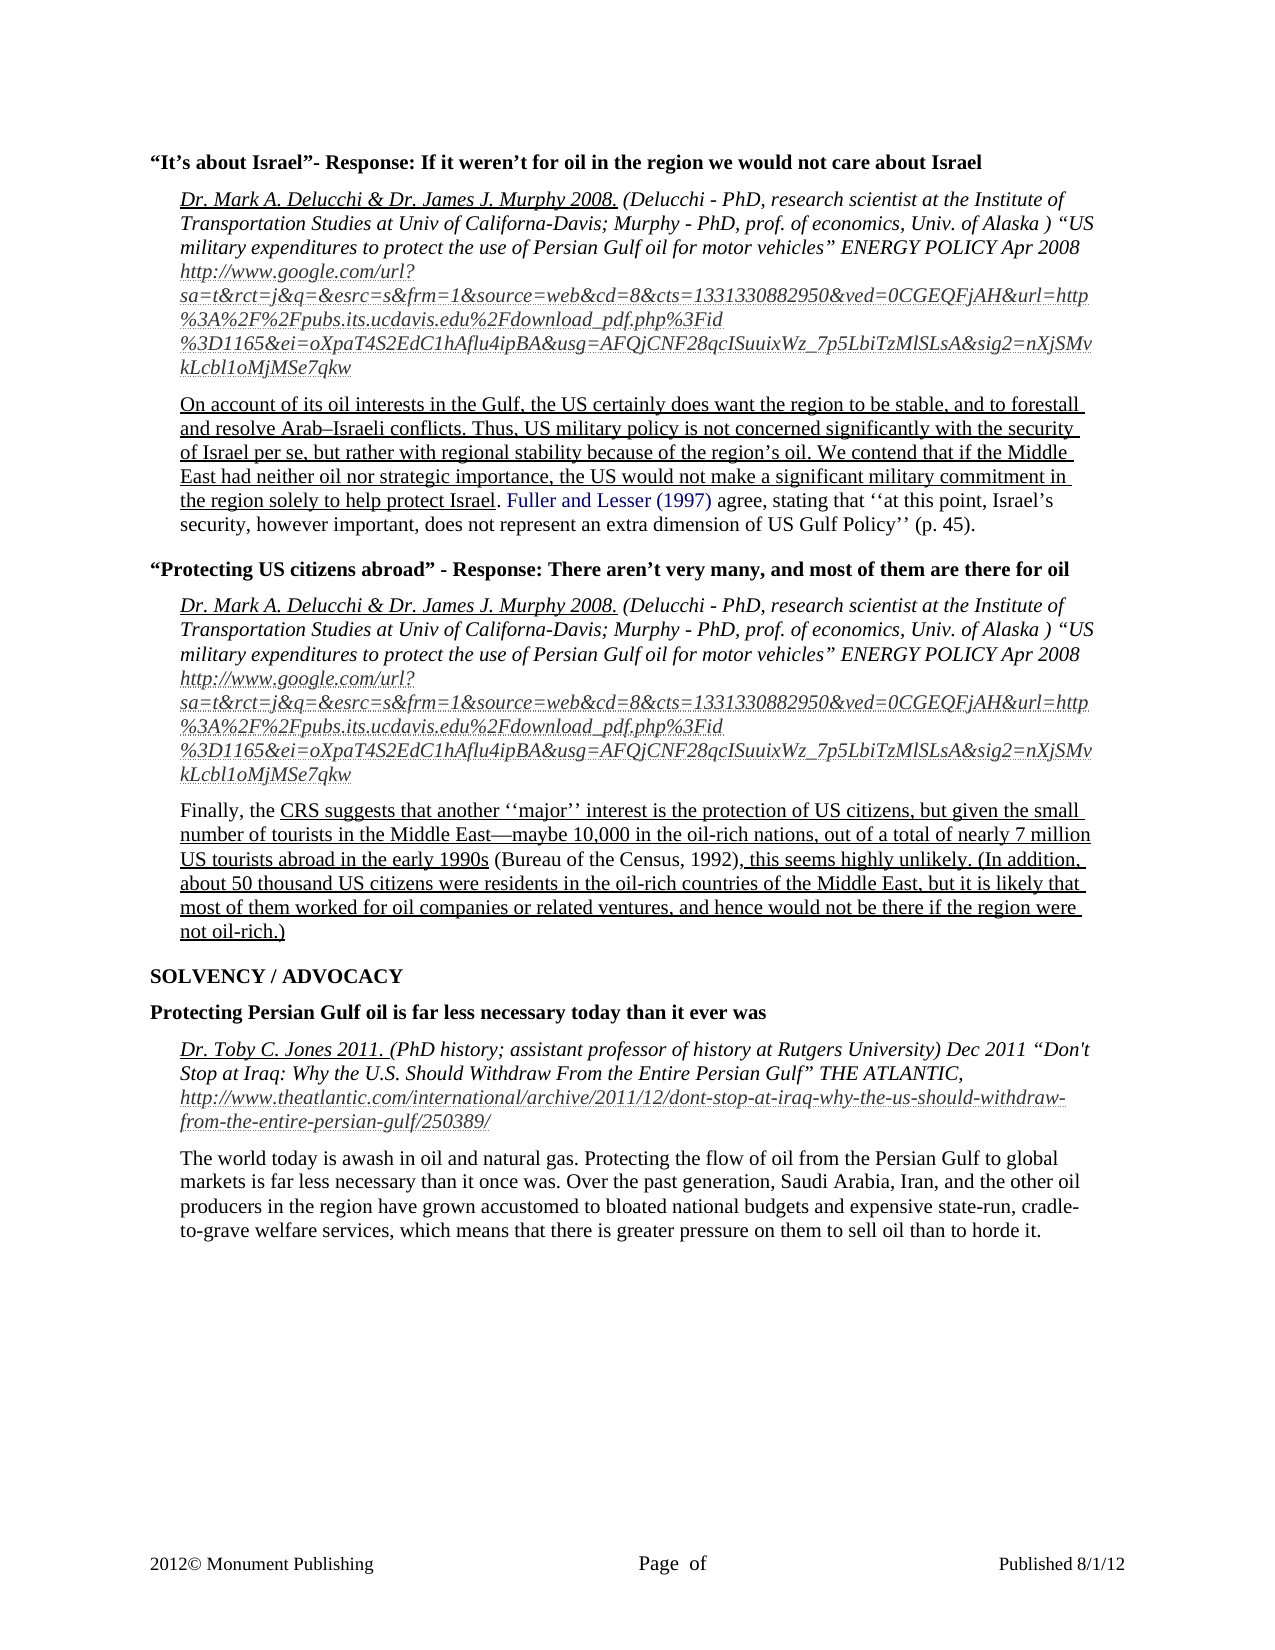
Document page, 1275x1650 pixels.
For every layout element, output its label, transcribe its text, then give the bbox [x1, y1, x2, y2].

text SOLVENCY / ADVOCACY [150, 963, 1125, 988]
text Protecting Persian Gulf oil is far less necessary today than it ever was [150, 1000, 1125, 1024]
text “It’s about Israel”- Response: If it weren’t for oil in the region we would not care about Israel [150, 150, 1125, 174]
text Finally, the CRS suggests that another ‘‘major’’ interest is the protection of US citizens, but given the small number of tourists in the Middle East—maybe 10,000 in the oil-rich nations, out of a total of nearly 7 million US tourists abroad in the early 1990s (Bureau of the Census, 1992), this seems highly unlikely. (In addition, about 50 thousand US citizens were residents in the oil-rich countries of the Middle East, but it is likely that most of them worked for oil companies or related ventures, and hence would not be there if the region were not oil-rich.) [180, 798, 1095, 943]
text “Protecting US citizens abroad” - Response: There aren’t very many, and most of them are there for oil [150, 557, 1125, 581]
text The world today is awash in oil and natural gas. Protecting the flow of oil from the Persian Gulf to global markets is far less necessary than it once was. Over the past generation, Saudi Arabia, Iran, and the other oil producers in the region have grown accustomed to bloated national budgets and expensive state-run, cradle-to-grave welfare services, which means that there is greater pressure on them to sell oil than to horde it. [180, 1145, 1095, 1242]
text On account of its oil interests in the Gulf, the US certainly does want the region to be stable, and to forestall and resolve Arab–Israeli conflicts. Thus, US military policy is not concerned significantly with the security of Israel per se, but rather with regional stability because of the region’s oil. We contend that if the Middle East had neither oil nor strategic importance, the US would not make a significant military commitment in the region solely to help protect Israel. Fuller and Lesser (1997) agree, stating that ‘‘at this point, Israel’s security, however important, does not represent an extra dimension of US Gulf Policy’’ (p. 45). [180, 392, 1095, 536]
text Dr. Toby C. Jones 2011. (PhD history; assistant professor of history at Rutgers University) Dec 2011 “Don't Stop at Iraq: Why the U.S. Should Withdraw From the Entire Persian Gulf” THE ATLANTIC, http://www.theatlantic.com/international/archive/2011/12/dont-stop-at-iraq-why-the-us-should-withdraw-from-the-entire-persian-gulf/250389/ [180, 1037, 1095, 1133]
